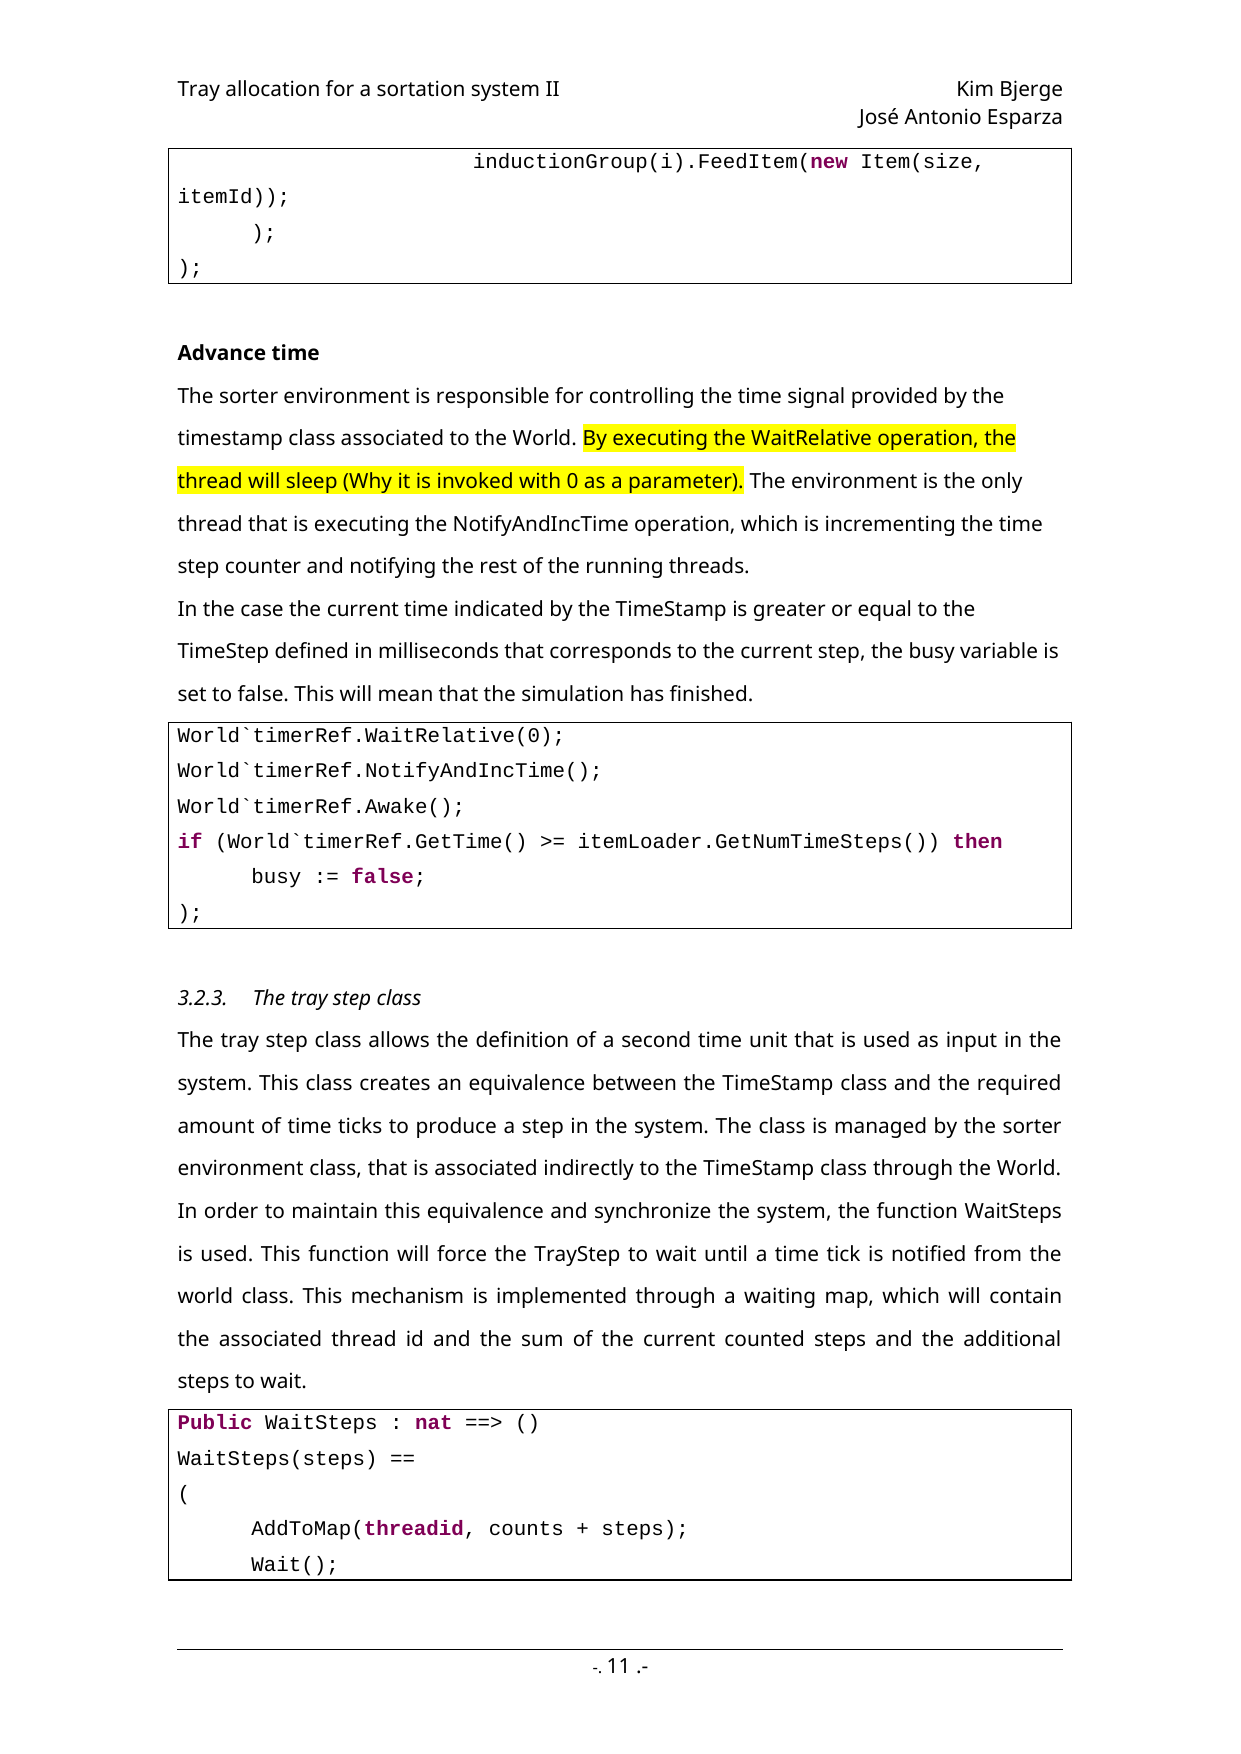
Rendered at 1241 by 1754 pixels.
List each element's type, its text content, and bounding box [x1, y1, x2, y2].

text ); [169, 218, 1071, 245]
text The tray step class allows the definition of a second time unit that is used as input in the system. This class creates an equivalence between the TimeStamp class and the required amount of time ticks to produce a step in the system. The class is managed by the sorter environment class, that is associated indirectly to the TimeStamp class through the World. In order to maintain this equivalence and synchronize the system, the function WaitSteps is used. This function will force the TrayStep to wait until a time tick is notified from the world class. This mechanism is implemented through a waiting map, which will contain the associated thread id and the sum of the current counted steps and the additional steps to wait. [177, 1026, 1063, 1395]
text if (World`timerRef.GetTime() >= itemLoader.GetNumTimeSteps()) then [169, 828, 1071, 855]
text ); [169, 254, 1071, 283]
text inductionGroup(i).FeedItem(new Item(size, itemId)); [169, 149, 1071, 210]
text WaitSteps(steps) == [169, 1444, 1071, 1471]
subtitle Advance time [177, 338, 1063, 367]
text World`timerRef.NotifyAndIncTime(); [169, 757, 1071, 784]
text The sorter environment is responsible for controlling the time signal provided by the timestamp class associated to the World. By executing the WaitRelative operation, the thread will sleep (Why it is invoked with 0 as a parameter). The environment is the only thread that is executing the NotifyAndIncTime operation, which is incrementing the time step counter and notifying the rest of the running threads. [177, 381, 1063, 580]
text World`timerRef.WaitRelative(0); [169, 723, 1071, 748]
text AddToMap(threadid, counts + steps); [169, 1515, 1071, 1542]
text Wait(); [169, 1551, 1071, 1579]
text World`timerRef.Awake(); [169, 792, 1071, 819]
text ( [169, 1480, 1071, 1507]
text Public WaitSteps : nat ==> () [169, 1410, 1071, 1436]
subtitle The tray step class [177, 983, 1063, 1011]
text ); [169, 899, 1071, 928]
text busy := false; [169, 863, 1071, 890]
text In the case the current time indicated by the TimeStamp is greater or equal to the TimeStep defined in milliseconds that corresponds to the current step, the busy variable is set to false. This will mean that the simulation has finished. [177, 594, 1063, 707]
